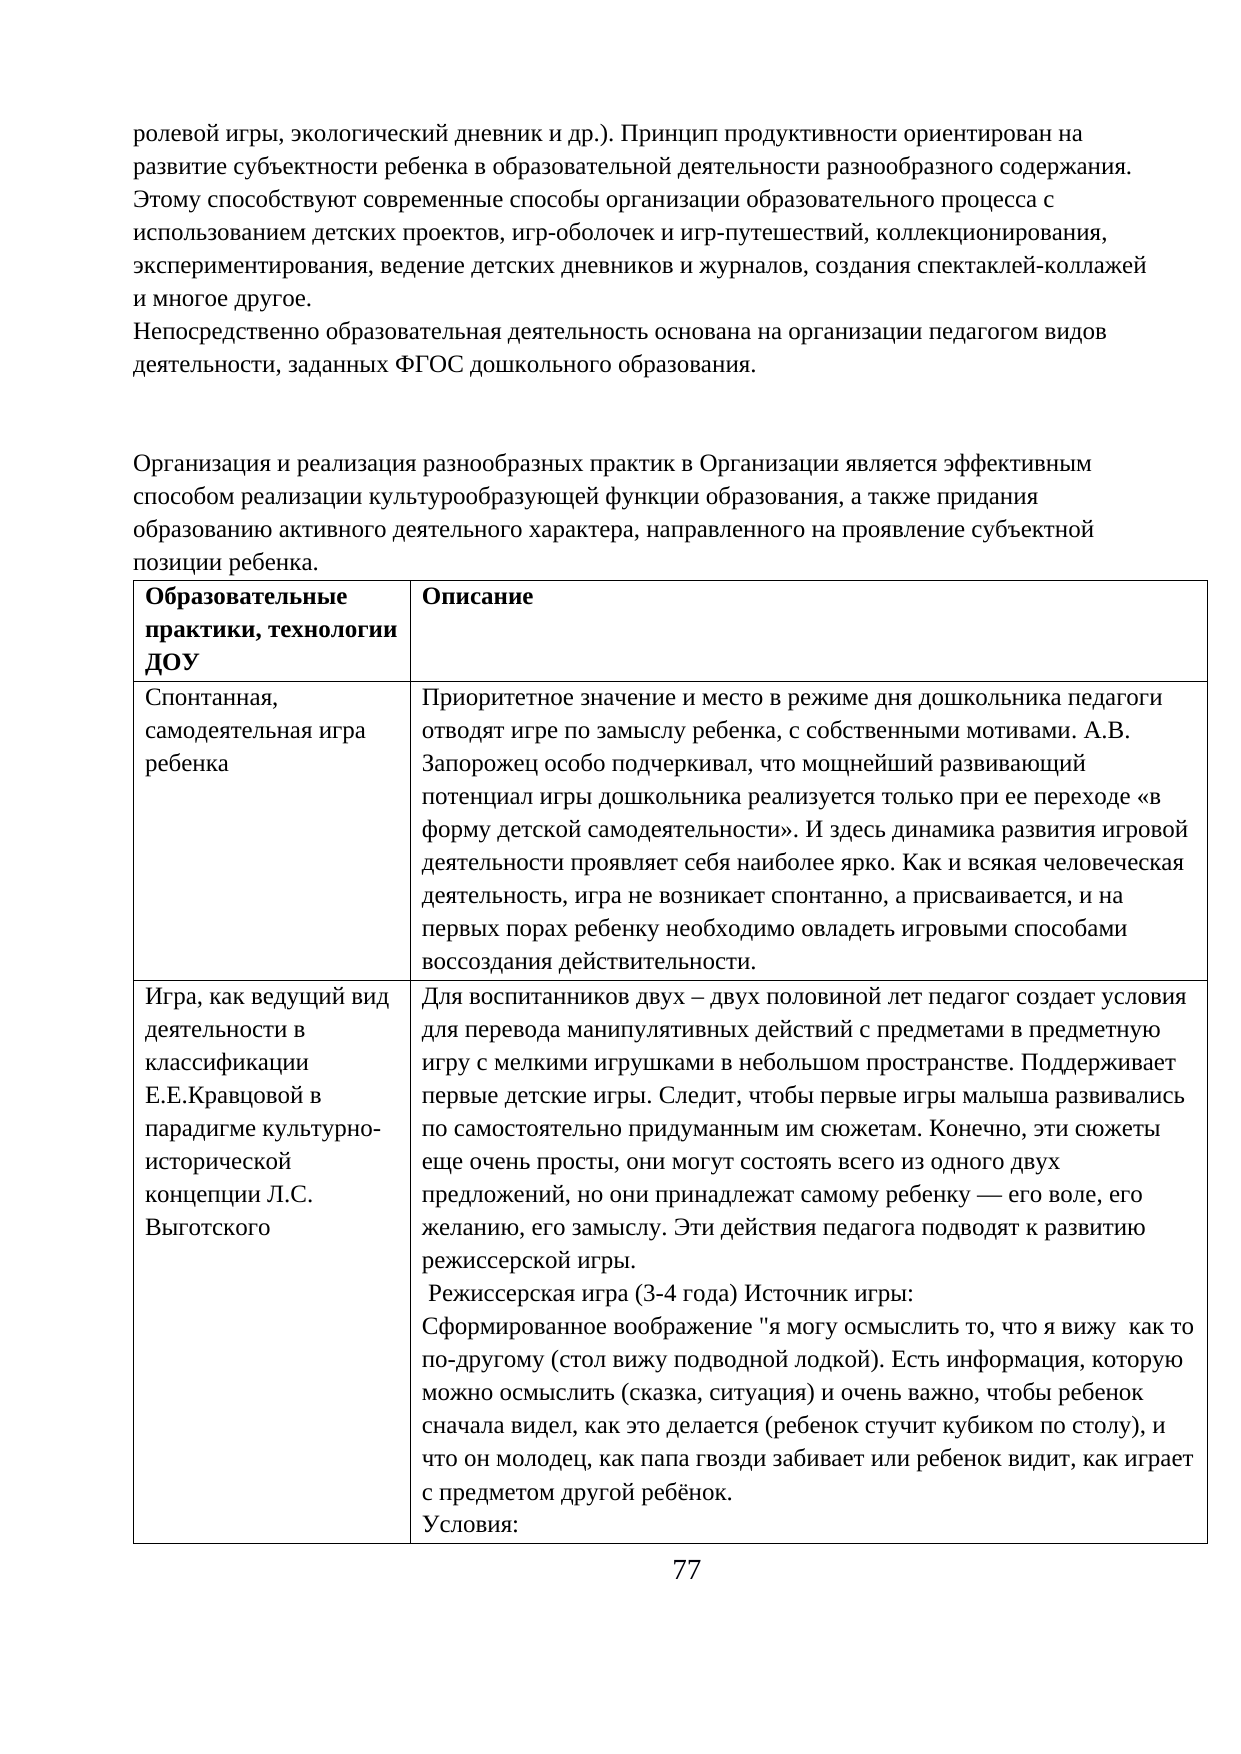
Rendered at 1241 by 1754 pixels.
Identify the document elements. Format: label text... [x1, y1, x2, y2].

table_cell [411, 981, 1207, 1543]
text Непосредственно образовательная деятельность основана на организации педагогом видов деятельности, заданных ФГОС дошкольного образования. [133, 316, 1166, 378]
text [133, 118, 1166, 312]
table_cell Спонтанная, самодеятельная игра ребенка [134, 682, 410, 980]
table_header Описание [411, 581, 1207, 681]
table_header Образовательные практики, технологии ДОУ [134, 581, 410, 681]
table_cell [134, 981, 410, 1543]
table_cell Приоритетное значение и место в режиме дня дошкольника педагоги отводят игре по замыслу ребенка, с собственными мотивами. А.В. Запорожец особо подчеркивал, что мощнейший развивающий потенциал игры дошкольника реализуется только при ее переходе «в форму детской самодеятельности». И здесь динамика развития игровой деятельности проявляет себя наиболее ярко. Как и всякая человеческая деятельность, игра не возникает спонтанно, а присваивается, и на первых порах ребенку необходимо овладеть игровыми способами воссоздания действительности. [411, 682, 1207, 980]
text Организация и реализация разнообразных практик в Организации является эффективным способом реализации культурообразующей функции образования, а также придания образованию активного деятельного характера, направленного на проявление субъектной позиции ребенка. [133, 448, 1166, 576]
